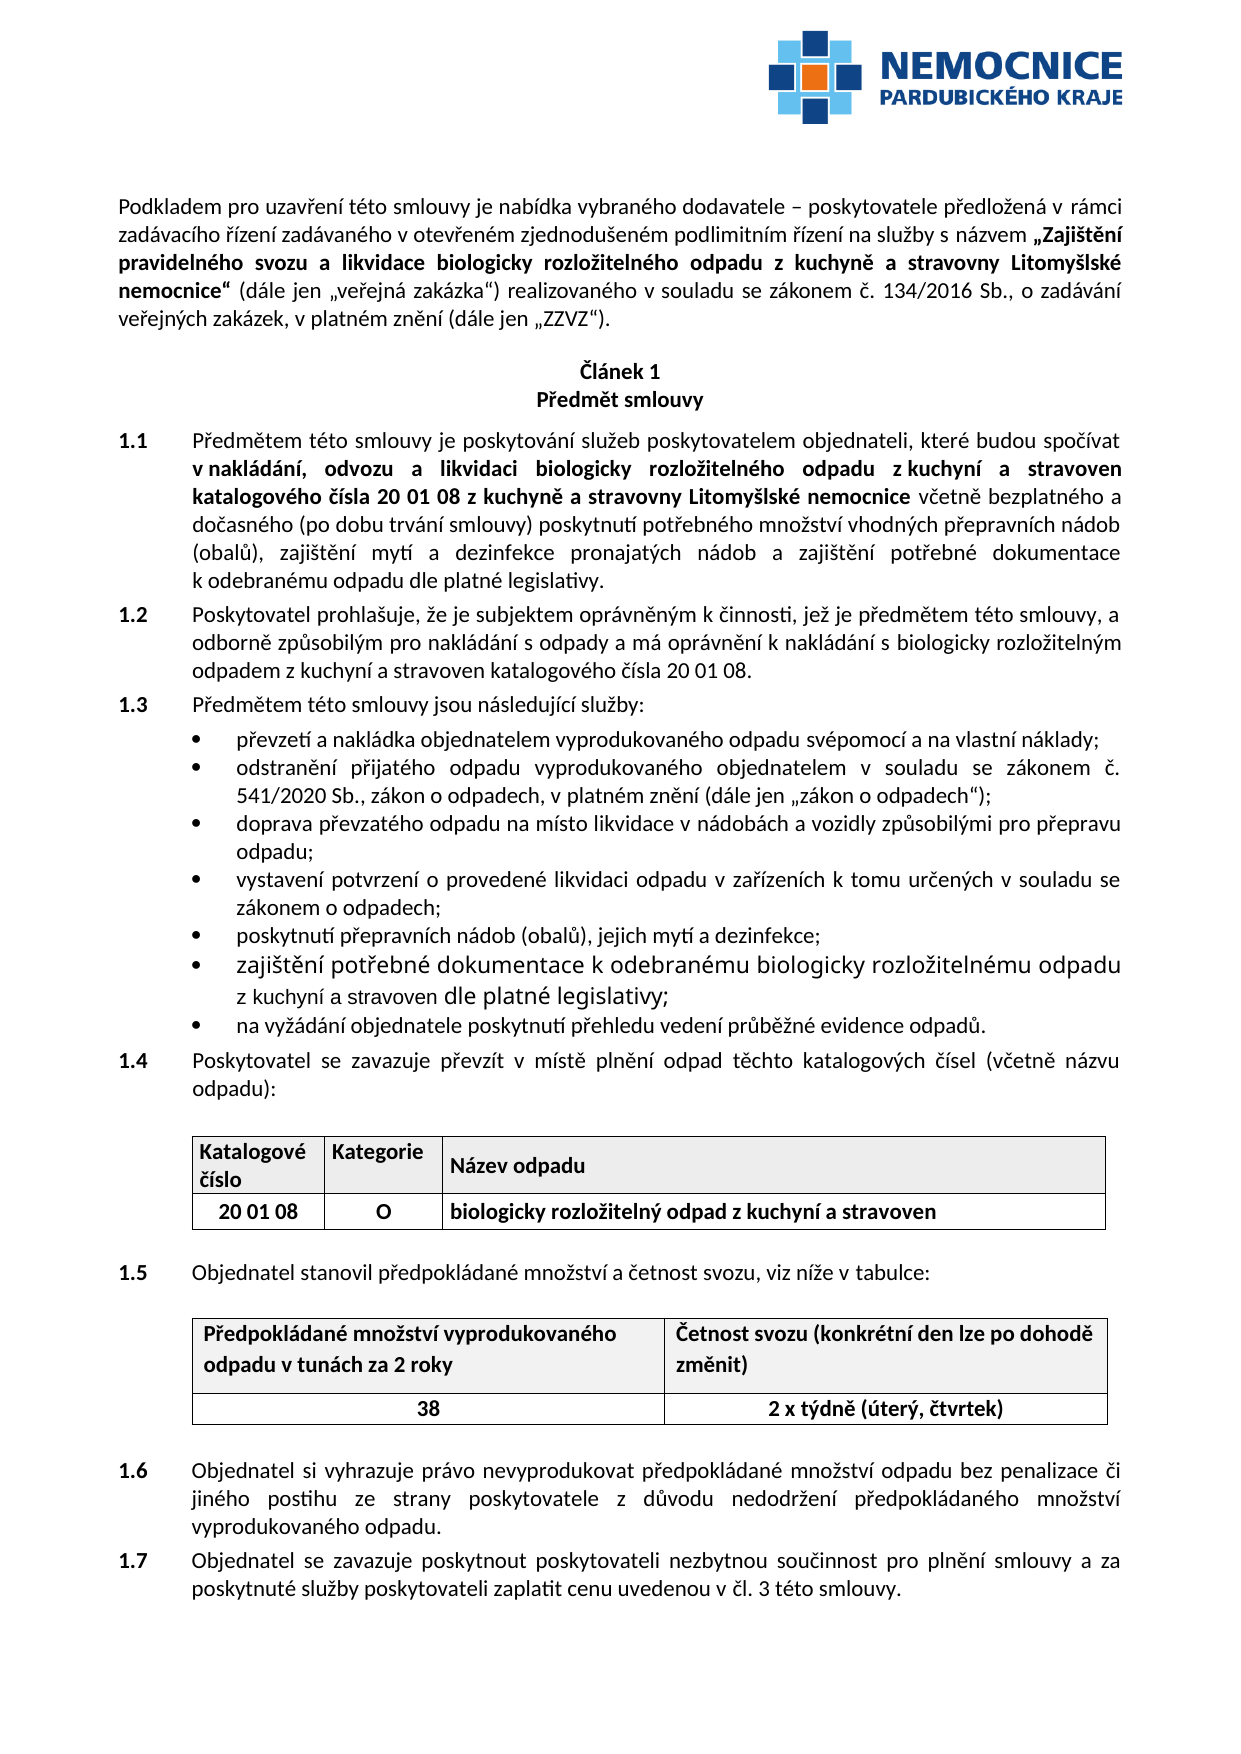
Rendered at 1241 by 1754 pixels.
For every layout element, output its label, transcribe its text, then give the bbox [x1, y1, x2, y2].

table_cell 38 [193, 1394, 664, 1424]
list zajištění potřebné dokumentace k odebranému biologicky rozložitelnému odpadu z kuchyní a stravoven dle platné legislativy; [192, 949, 1122, 1012]
table_cell 20 01 08 [193, 1194, 324, 1229]
text 1.6 Objednatel si vyhrazuje právo nevyprodukovat předpokládané množství odpadu bez penalizace či jiného postihu ze strany poskytovatele z důvodu nedodržení předpokládaného množství vyprodukovaného odpadu. [118, 1456, 1122, 1540]
table_header Kategorie [325, 1137, 442, 1193]
table_cell 2 x týdně (úterý, čtvrtek) [665, 1394, 1107, 1424]
table_cell biologicky rozložitelný odpad z kuchyní a stravoven [443, 1194, 1105, 1229]
list odstranění přijatého odpadu vyprodukovaného objednatelem v souladu se zákonem č. 541/2020 Sb., zákon o odpadech, v platném znění (dále jen „zákon o odpadech“); [192, 753, 1122, 809]
picture [767, 29, 1123, 125]
table_header Katalogové číslo [193, 1137, 324, 1193]
list poskytnutí přepravních nádob (obalů), jejich mytí a dezinfekce; [192, 921, 1122, 949]
text 1.3 Předmětem této smlouvy jsou následující služby: [118, 691, 1122, 719]
text 1.7 Objednatel se zavazuje poskytnout poskytovateli nezbytnou součinnost pro plnění smlouvy a za poskytnuté služby poskytovateli zaplatit cenu uvedenou v čl. 3 této smlouvy. [118, 1546, 1122, 1602]
text 1.4 Poskytovatel se zavazuje převzít v místě plnění odpad těchto katalogových čísel (včetně názvu odpadu): [118, 1046, 1122, 1102]
list na vyžádání objednatele poskytnutí přehledu vedení průběžné evidence odpadů. [192, 1012, 1122, 1039]
text 1.5 Objednatel stanovil předpokládané množství a četnost svozu, viz níže v tabulce: [118, 1258, 1122, 1286]
subtitle Podkladem pro uzavření této smlouvy je nabídka vybraného dodavatele – poskytovatele předložená v rámci zadávacího řízení zadávaného v otevřeném zjednodušeném podlimitním řízení na služby s názvem „Zajištění pravidelného svozu a likvidace biologicky rozložitelného odpadu z kuchyně a stravovny Litomyšlské nemocnice“ (dále jen „veřejná zakázka“) realizovaného v souladu se zákonem č. 134/2016 Sb., o zadávání veřejných zakázek, v platném znění (dále jen „ZZVZ“). [118, 192, 1122, 332]
text Článek 1 [118, 357, 1122, 385]
text 1.1 Předmětem této smlouvy je poskytování služeb poskytovatelem objednateli, které budou spočívat v nakládání, odvozu a likvidaci biologicky rozložitelného odpadu z kuchyní a stravoven katalogového čísla 20 01 08 z kuchyně a stravovny Litomyšlské nemocnice včetně bezplatného a dočasného (po dobu trvání smlouvy) poskytnutí potřebného množství vhodných přepravních nádob (obalů), zajištění mytí a dezinfekce pronajatých nádob a zajištění potřebné dokumentace k odebranému odpadu dle platné legislativy. [118, 426, 1122, 594]
subtitle Předmět smlouvy [118, 385, 1122, 413]
list vystavení potvrzení o provedené likvidaci odpadu v zařízeních k tomu určených v souladu se zákonem o odpadech; [192, 865, 1122, 921]
table_header Předpokládané množství vyprodukovaného odpadu v tunách za 2 roky [193, 1319, 664, 1393]
table_header Název odpadu [443, 1137, 1105, 1193]
text 1.2 Poskytovatel prohlašuje, že je subjektem oprávněným k činnosti, jež je předmětem této smlouvy, a odborně způsobilým pro nakládání s odpady a má oprávnění k nakládání s biologicky rozložitelným odpadem z kuchyní a stravoven katalogového čísla 20 01 08. [118, 600, 1122, 684]
table_cell O [325, 1194, 442, 1229]
list doprava převzatého odpadu na místo likvidace v nádobách a vozidly způsobilými pro přepravu odpadu; [192, 809, 1122, 865]
table_header Četnost svozu (konkrétní den lze po dohodě změnit) [665, 1319, 1107, 1393]
list převzetí a nakládka objednatelem vyprodukovaného odpadu svépomocí a na vlastní náklady; [192, 725, 1122, 753]
